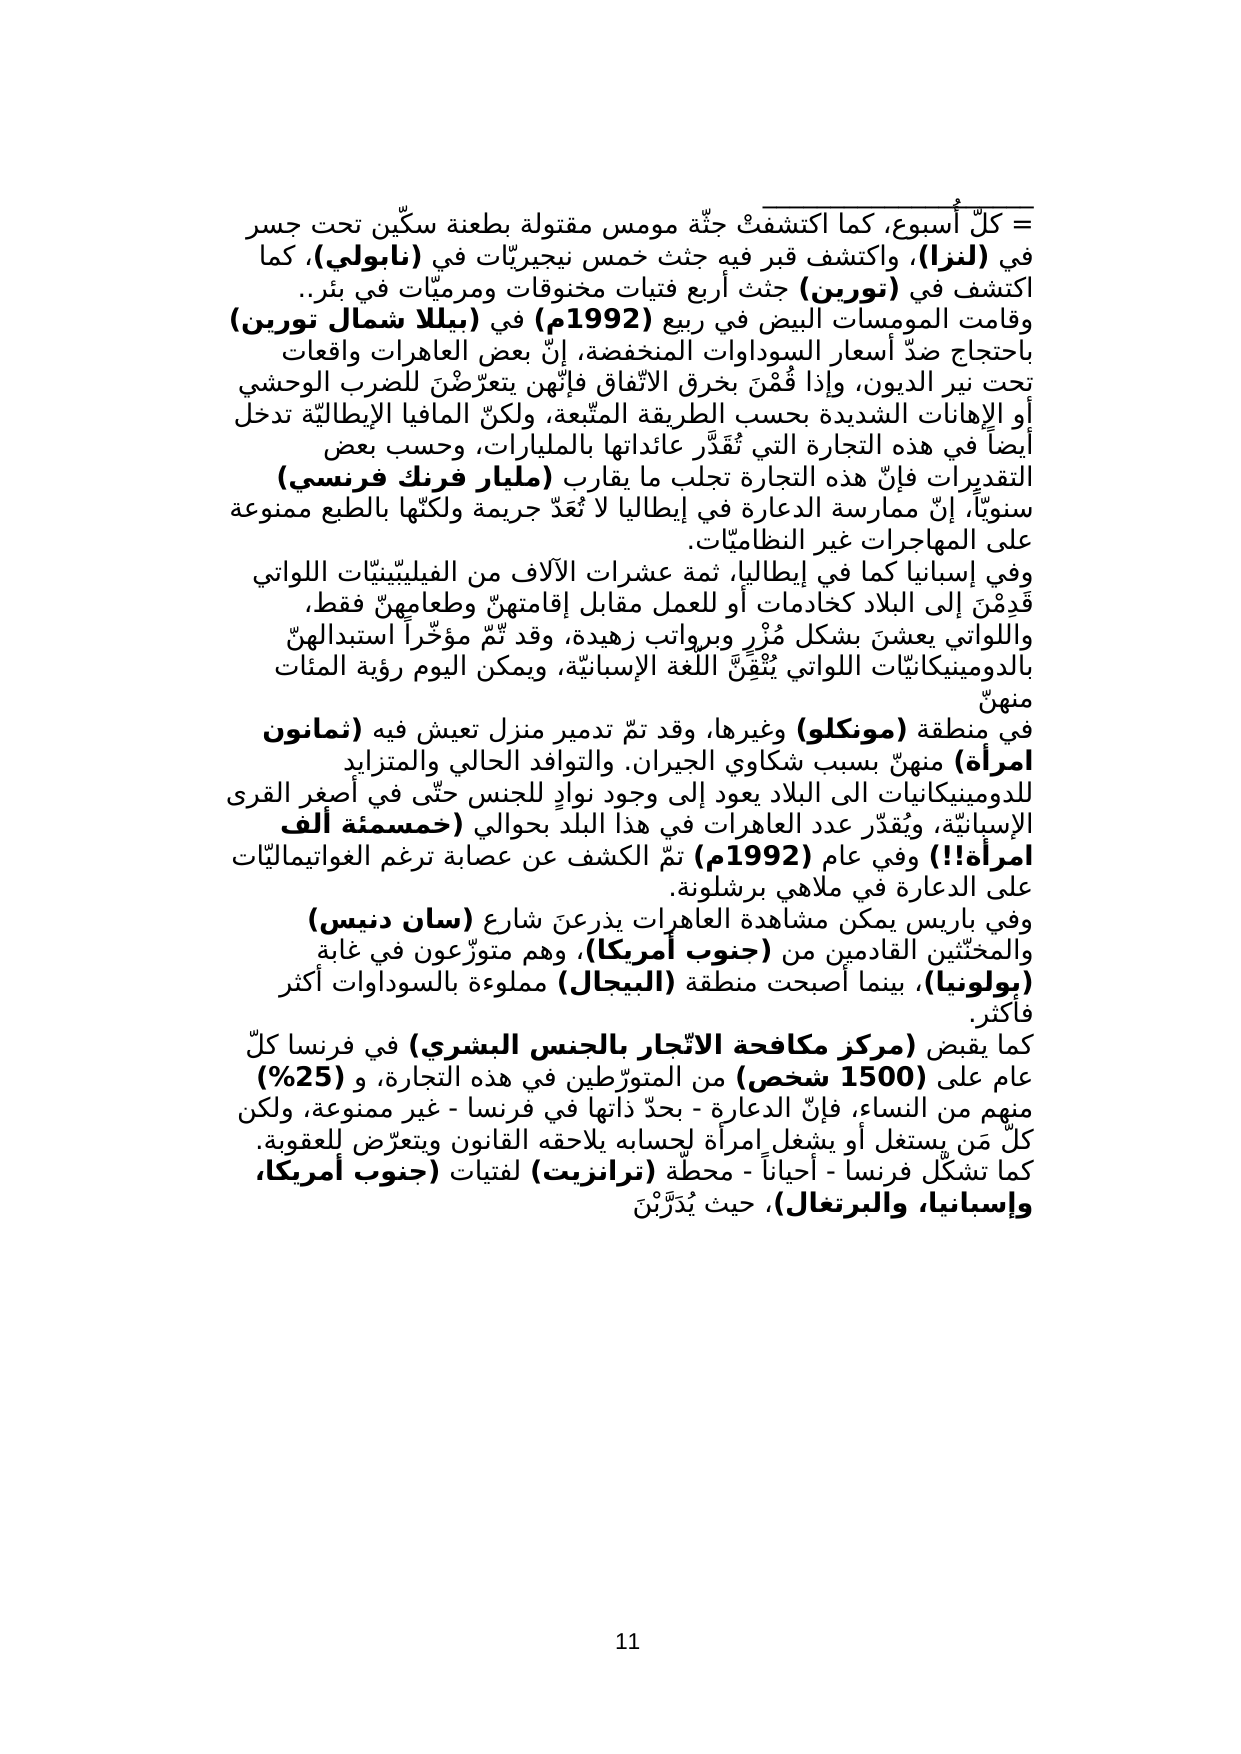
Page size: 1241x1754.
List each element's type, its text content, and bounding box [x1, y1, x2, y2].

text كما يقبض (مركز مكافحة الاتّجار بالجنس البشري) في فرنسا كلّ عام على (1500 شخص) من المتورّطين في هذه التجارة، و (25%) منهم من النساء، فإنّ الدعارة - بحدّ ذاتها في فرنسا - غير ممنوعة، ولكن كلّ مَن يستغل أو يشغل امرأة لحسابه يلاحقه القانون ويتعرّض للعقوبة. كما تشكّل فرنسا - أحياناً - محطّة (ترانزيت) لفتيات (جنوب أمريكا، وإسبانيا، والبرتغال)، حيث يُدَرَّبْنَ [222, 1029, 1033, 1219]
text وفي باريس يمكن مشاهدة العاهرات يذرعنَ شارع (سان دنيس) والمخنّثين القادمين من (جنوب أمريكا)، وهم متوزّعون في غابة (بولونيا)، بينما أصبحت منطقة (البيجال) مملوءة بالسوداوات أكثر فأكثر. [222, 903, 1033, 1029]
text وفي إسبانيا كما في إيطاليا، ثمة عشرات الآلاف من الفيليبّينيّات اللواتي قَدِمْنَ إلى البلاد كخادمات أو للعمل مقابل إقامتهنّ وطعامهنّ فقط، واللواتي يعشنَ بشكل مُزْرٍ وبرواتب زهيدة، وقد تّمّ مؤخّراً استبدالهنّ بالدومينيكانيّات اللواتي يُتْقِنَّ اللّغة الإسبانيّة، ويمكن اليوم رؤية المئات منهنّ [222, 556, 1033, 714]
text ____________________ [222, 177, 1033, 209]
text في منطقة (مونكلو) وغيرها، وقد تمّ تدمير منزل تعيش فيه (ثمانون امرأة) منهنّ بسبب شكاوي الجيران. والتوافد الحالي والمتزايد للدومينيكانيات الى البلاد يعود إلى وجود نوادٍ للجنس حتّى في أصغر القرى الإسبانيّة، ويُقدّر عدد العاهرات في هذا البلد بحوالي (خمسمئة ألف امرأة!!) وفي عام (1992م) تمّ الكشف عن عصابة ترغم الغواتيماليّات على الدعارة في ملاهي برشلونة. [222, 714, 1033, 903]
text وقامت المومسات البيض في ربيع (1992م) في (بيللا شمال تورين) باحتجاج ضدّ أسعار السوداوات المنخفضة، إنّ بعض العاهرات واقعات تحت نير الديون، وإذا قُمْنَ بخرق الاتّفاق فإنّهن يتعرّضْنَ للضرب الوحشي أو الإهانات الشديدة بحسب الطريقة المتّبعة، ولكنّ المافيا الإيطاليّة تدخل أيضاً في هذه التجارة التي تُقَدَّر عائداتها بالمليارات، وحسب بعض التقديرات فإنّ هذه التجارة تجلب ما يقارب (مليار فرنك فرنسي) سنويّاً، إنّ ممارسة الدعارة في إيطاليا لا تُعَدّ جريمة ولكنّها بالطبع ممنوعة على المهاجرات غير النظاميّات. [222, 303, 1033, 556]
text = كلّ أُسبوع، كما اكتشفتْ جثّة مومس مقتولة بطعنة سكّين تحت جسر في (لنزا)، واكتشف قبر فيه جثث خمس نيجيريّات في (نابولي)، كما اكتشف في (تورين) جثث أربع فتيات مخنوقات ومرميّات في بئر.. [222, 209, 1033, 303]
